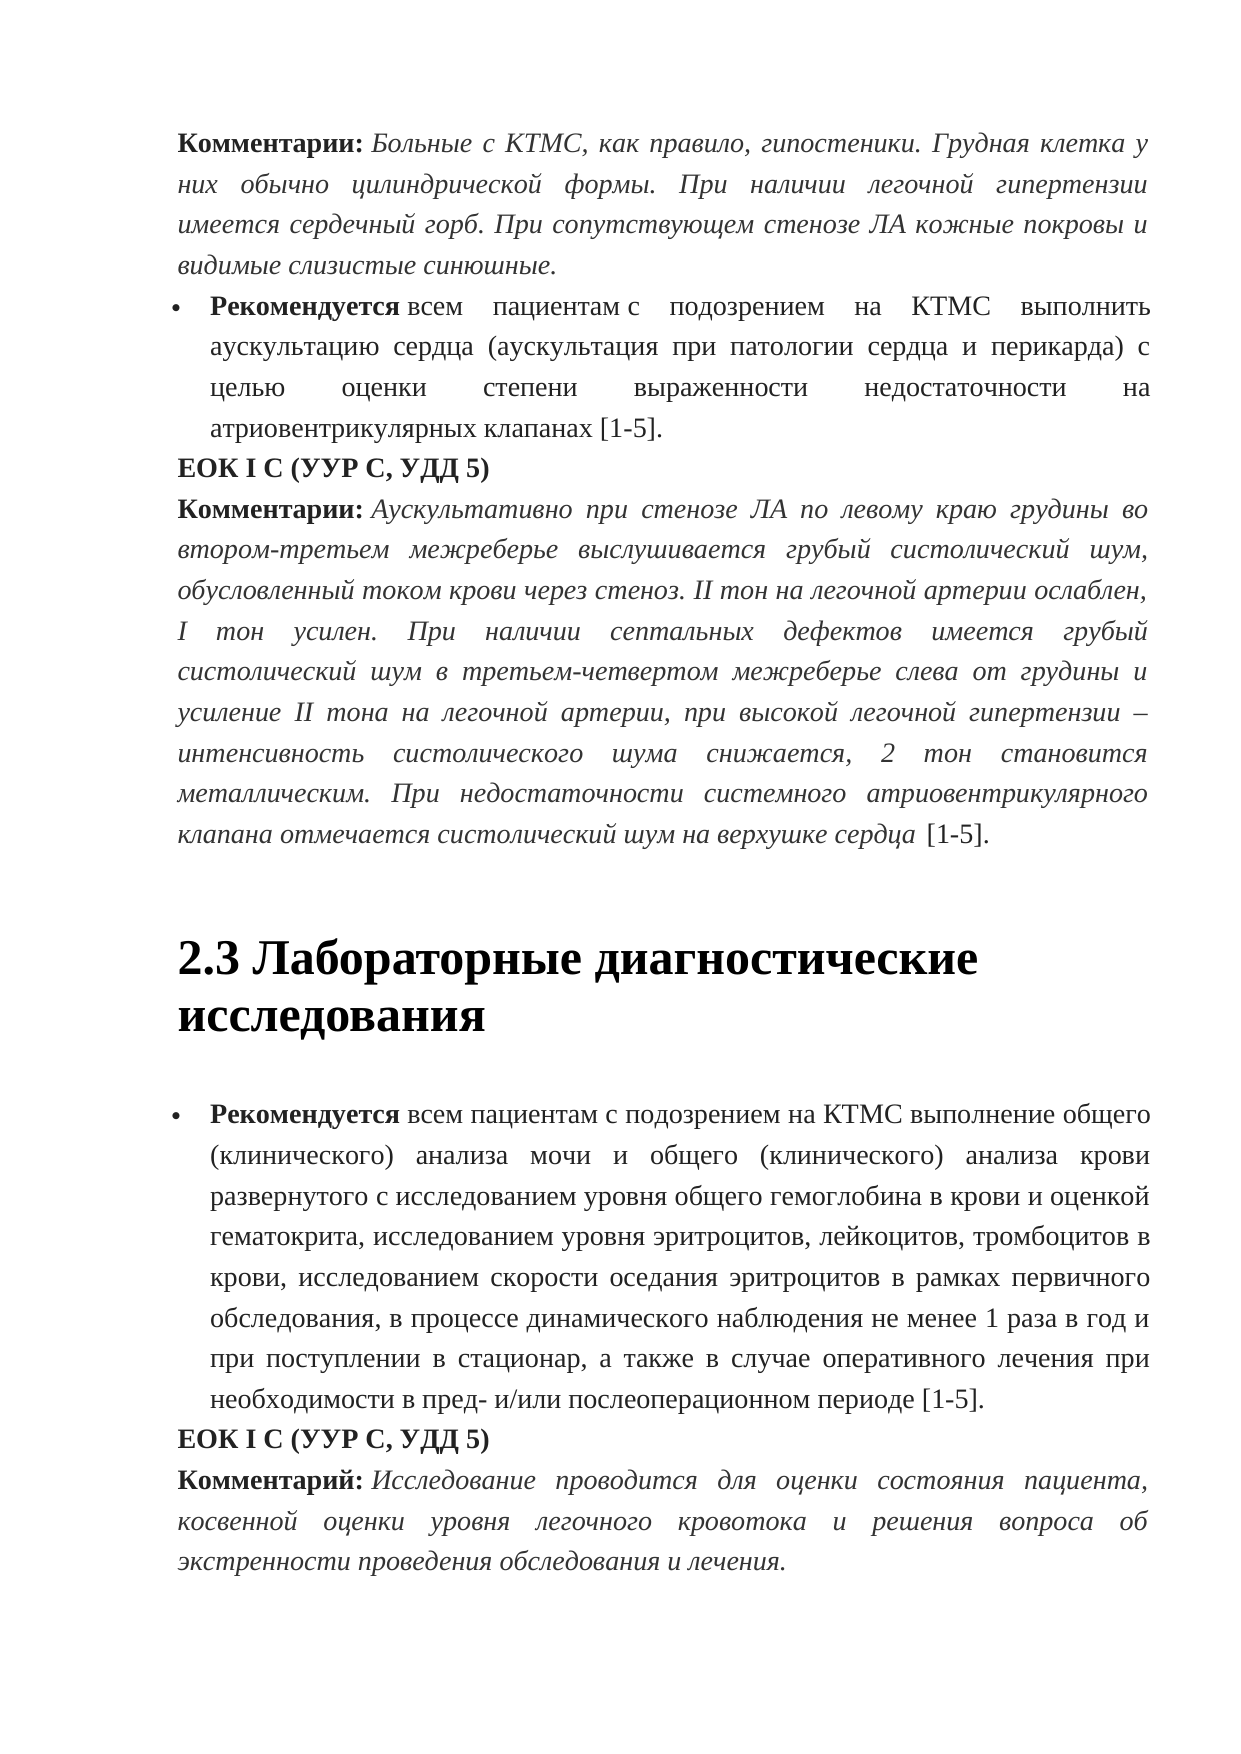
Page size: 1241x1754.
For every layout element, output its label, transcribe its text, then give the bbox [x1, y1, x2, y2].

text Комментарии: Аускультативно при стенозе ЛА по левому краю грудины во втором-третьем межреберье выслушивается грубый систолический шум, обусловленный током крови через стеноз. II тон на легочной артерии ослаблен, I тон усилен. При наличии септальных дефектов имеется грубый систолический шум в третьем-четвертом межреберье слева от грудины и усиление II тона на легочной артерии, при высокой легочной гипертензии – интенсивность систолического шума снижается, 2 тон становится металлическим. При недостаточности системного атриовентрикулярного клапана отмечается систолический шум на верхушке сердца [1-5]. [177, 484, 1152, 849]
list Рекомендуется всем пациентам с подозрением на КТМС выполнение общего (клинического) анализа мочи и общего (клинического) анализа крови развернутого с исследованием уровня общего гемоглобина в крови и оценкой гематокрита, исследованием уровня эритроцитов, лейкоцитов, тромбоцитов в крови, исследованием скорости оседания эритроцитов в рамках первичного обследования, в процессе динамического наблюдения не менее 1 раза в год и при поступлении в стационар, а также в случае оперативного лечения при необходимости в пред- и/или послеоперационном периоде [1-5]. [172, 1089, 1152, 1414]
text ЕОК I C (УУР С, УДД 5) [177, 443, 1152, 484]
text Комментарии: Больные с КТМС, как правило, гипостеники. Грудная клетка у них обычно цилиндрической формы. При наличии легочной гипертензии имеется сердечный горб. При сопутствующем стенозе ЛА кожные покровы и видимые слизистые синюшные. [177, 118, 1152, 281]
text ЕОК I C (УУР С, УДД 5) [177, 1414, 1152, 1455]
text Комментарий: Исследование проводится для оценки состояния пациента, косвенной оценки уровня легочного кровотока и решения вопроса об экстренности проведения обследования и лечения. [177, 1455, 1152, 1577]
text 2.3 Лабораторные диагностические исследования [177, 927, 1152, 1042]
list Рекомендуется всем пациентам с подозрением на КТМС выполнить аускультацию сердца (аускультация при патологии сердца и перикарда) с целью оценки степени выраженности недостаточности на атриовентрикулярных клапанах [1-5]. [172, 281, 1152, 443]
